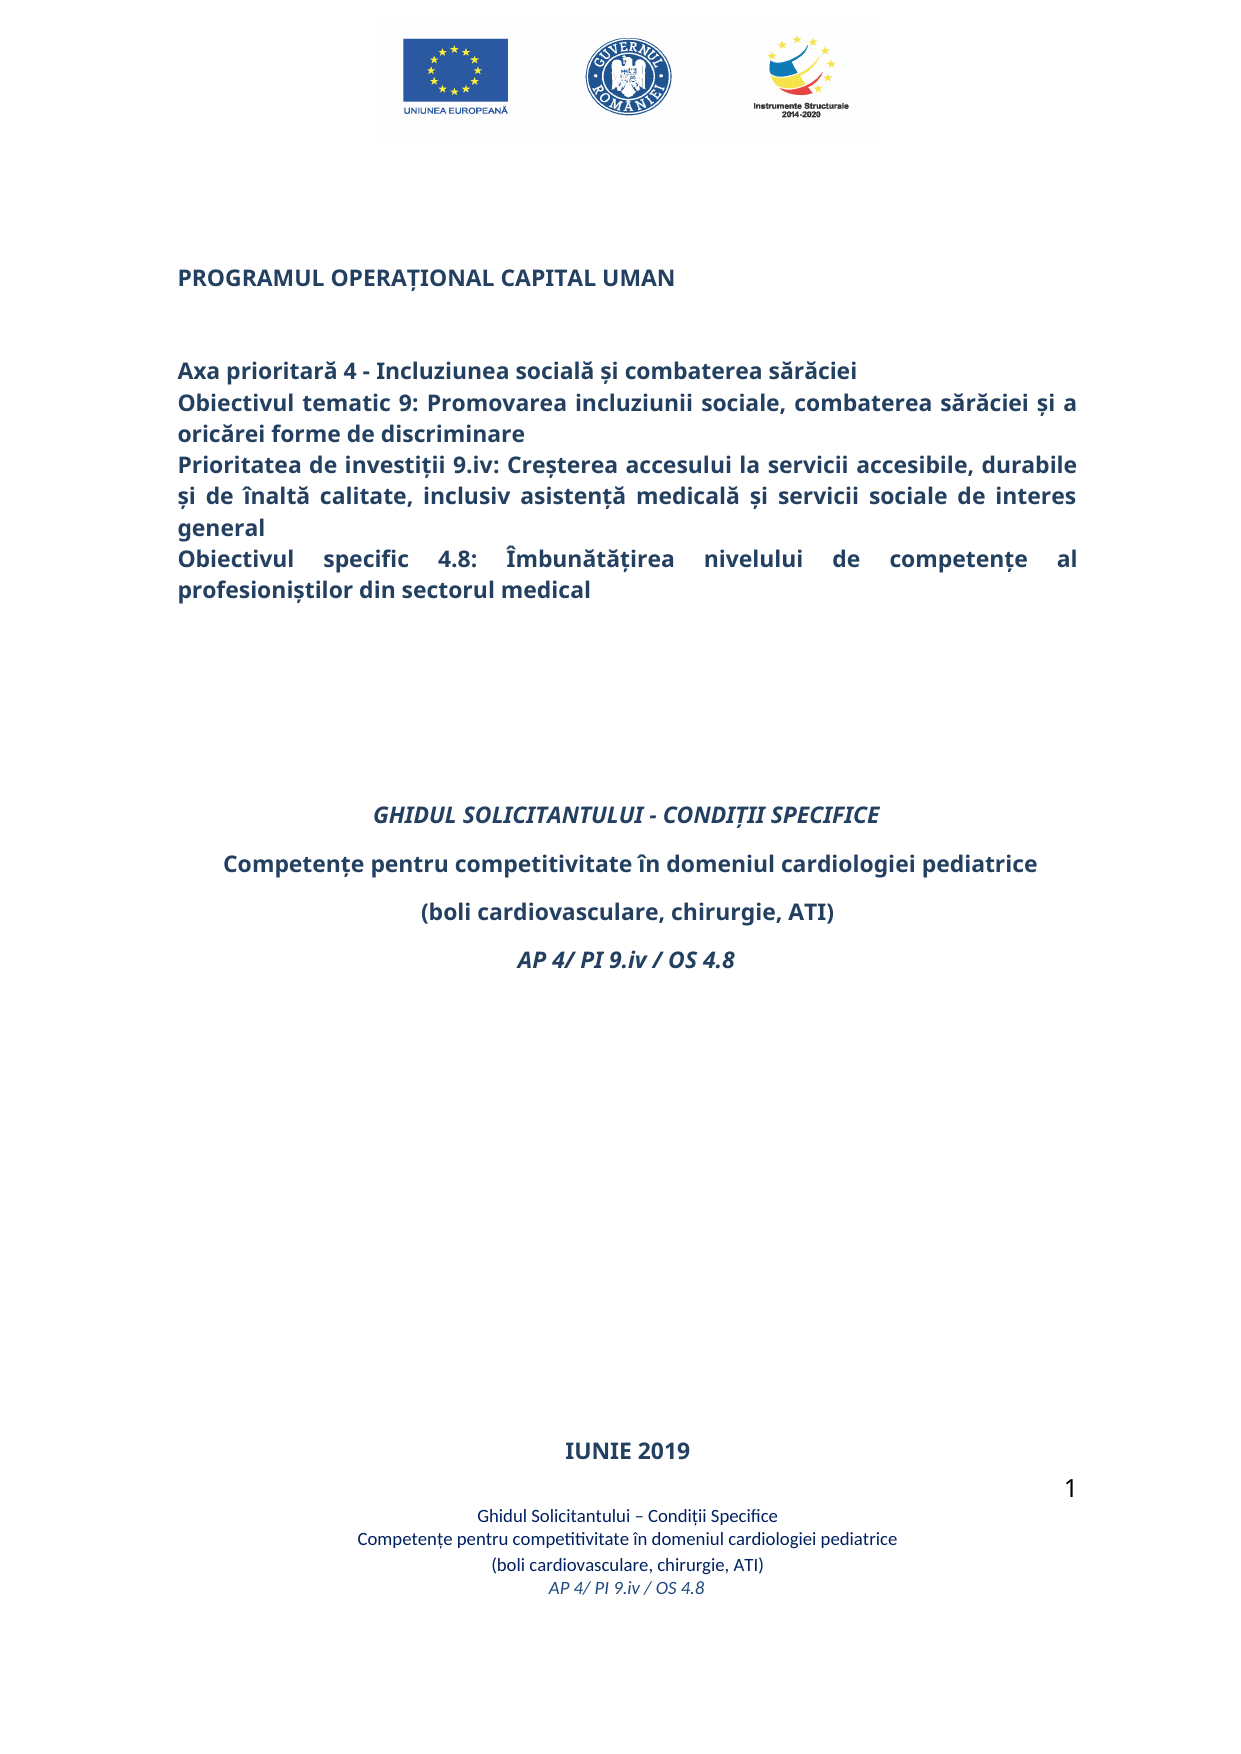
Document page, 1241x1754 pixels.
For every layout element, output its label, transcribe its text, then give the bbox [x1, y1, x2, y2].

text IUNIE 2019 [177, 1435, 1078, 1466]
text Obiectivul tematic 9: Promovarea incluziunii sociale, combaterea sărăciei și a oricărei forme de discriminare [177, 387, 1078, 449]
text Axa prioritară 4 - Incluziunea socială și combaterea sărăciei [177, 355, 1078, 387]
text Prioritatea de investiții 9.iv: Creșterea accesului la servicii accesibile, durabile și de înaltă calitate, inclusiv asistență medicală și servicii sociale de interes general [177, 449, 1078, 543]
text Competențe pentru competitivitate în domeniul cardiologiei pediatrice [177, 847, 1078, 879]
text PROGRAMUL OPERAŢIONAL CAPITAL UMAN [177, 262, 1078, 293]
picture [373, 14, 883, 147]
text Obiectivul specific 4.8: Îmbunătățirea nivelului de competențe al profesioniștilor din sectorul medical [177, 543, 1078, 605]
text AP 4/ PI 9.iv / OS 4.8 [177, 944, 1078, 976]
text (boli cardiovasculare, chirurgie, ATI) [177, 896, 1078, 927]
text GHIDUL SOLICITANTULUI - CONDIȚII SPECIFICE [177, 799, 1078, 830]
